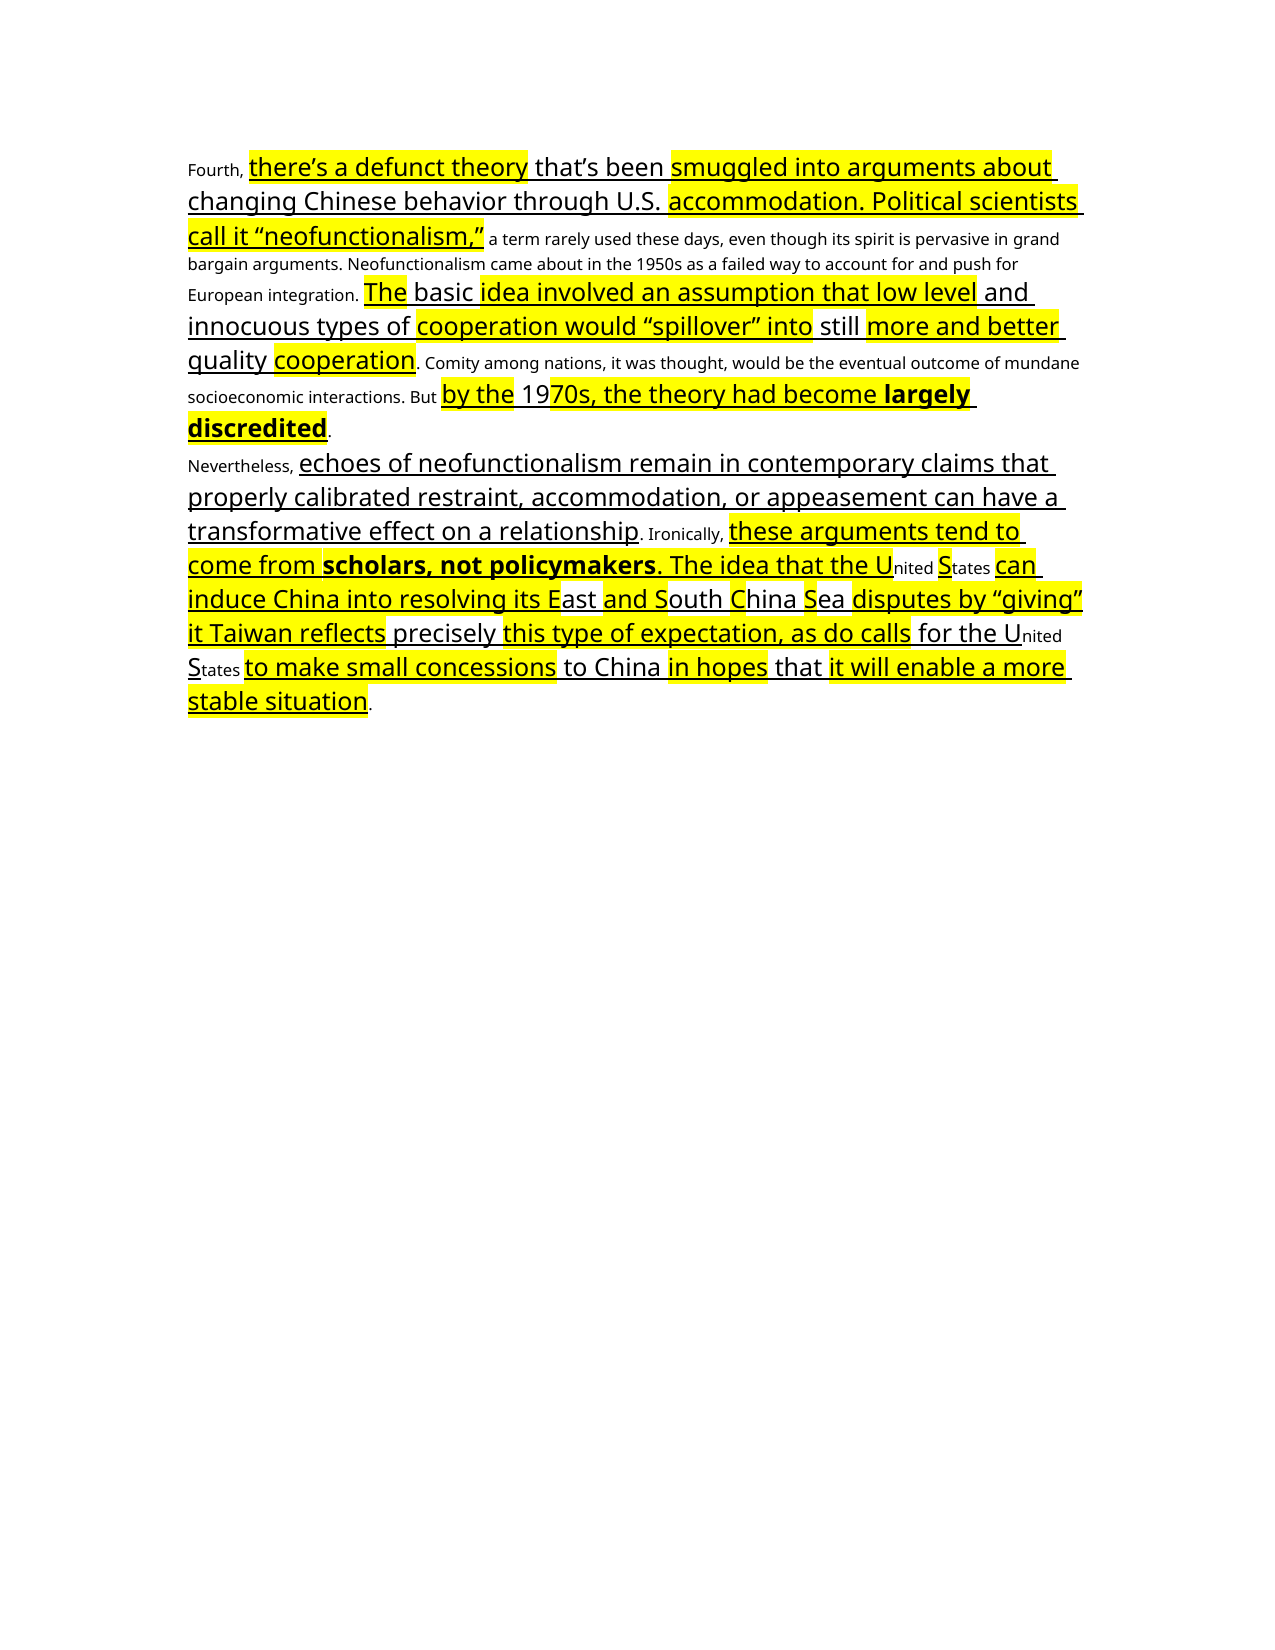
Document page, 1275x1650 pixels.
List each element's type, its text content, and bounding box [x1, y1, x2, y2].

text Fourth, there’s a defunct theory that’s been smuggled into arguments about changing Chinese behavior through U.S. accommodation. Political scientists call it “neofunctionalism,” a term rarely used these days, even though its spirit is pervasive in grand bargain arguments. Neofunctionalism came about in the 1950s as a failed way to account for and push for European integration. The basic idea involved an assumption that low level and innocuous types of cooperation would “spillover” into still more and better quality cooperation. Comity among nations, it was thought, would be the eventual outcome of mundane socioeconomic interactions. But by the 1970s, the theory had become largely discredited. [187, 150, 1087, 445]
text Nevertheless, echoes of neofunctionalism remain in contemporary claims that properly calibrated restraint, accommodation, or appeasement can have a transformative effect on a relationship. Ironically, these arguments tend to come from scholars, not policymakers. The idea that the United States can induce China into resolving its East and South China Sea disputes by “giving” it Taiwan reflects precisely this type of expectation, as do calls for the United States to make small concessions to China in hopes that it will enable a more stable situation. [187, 445, 1087, 718]
